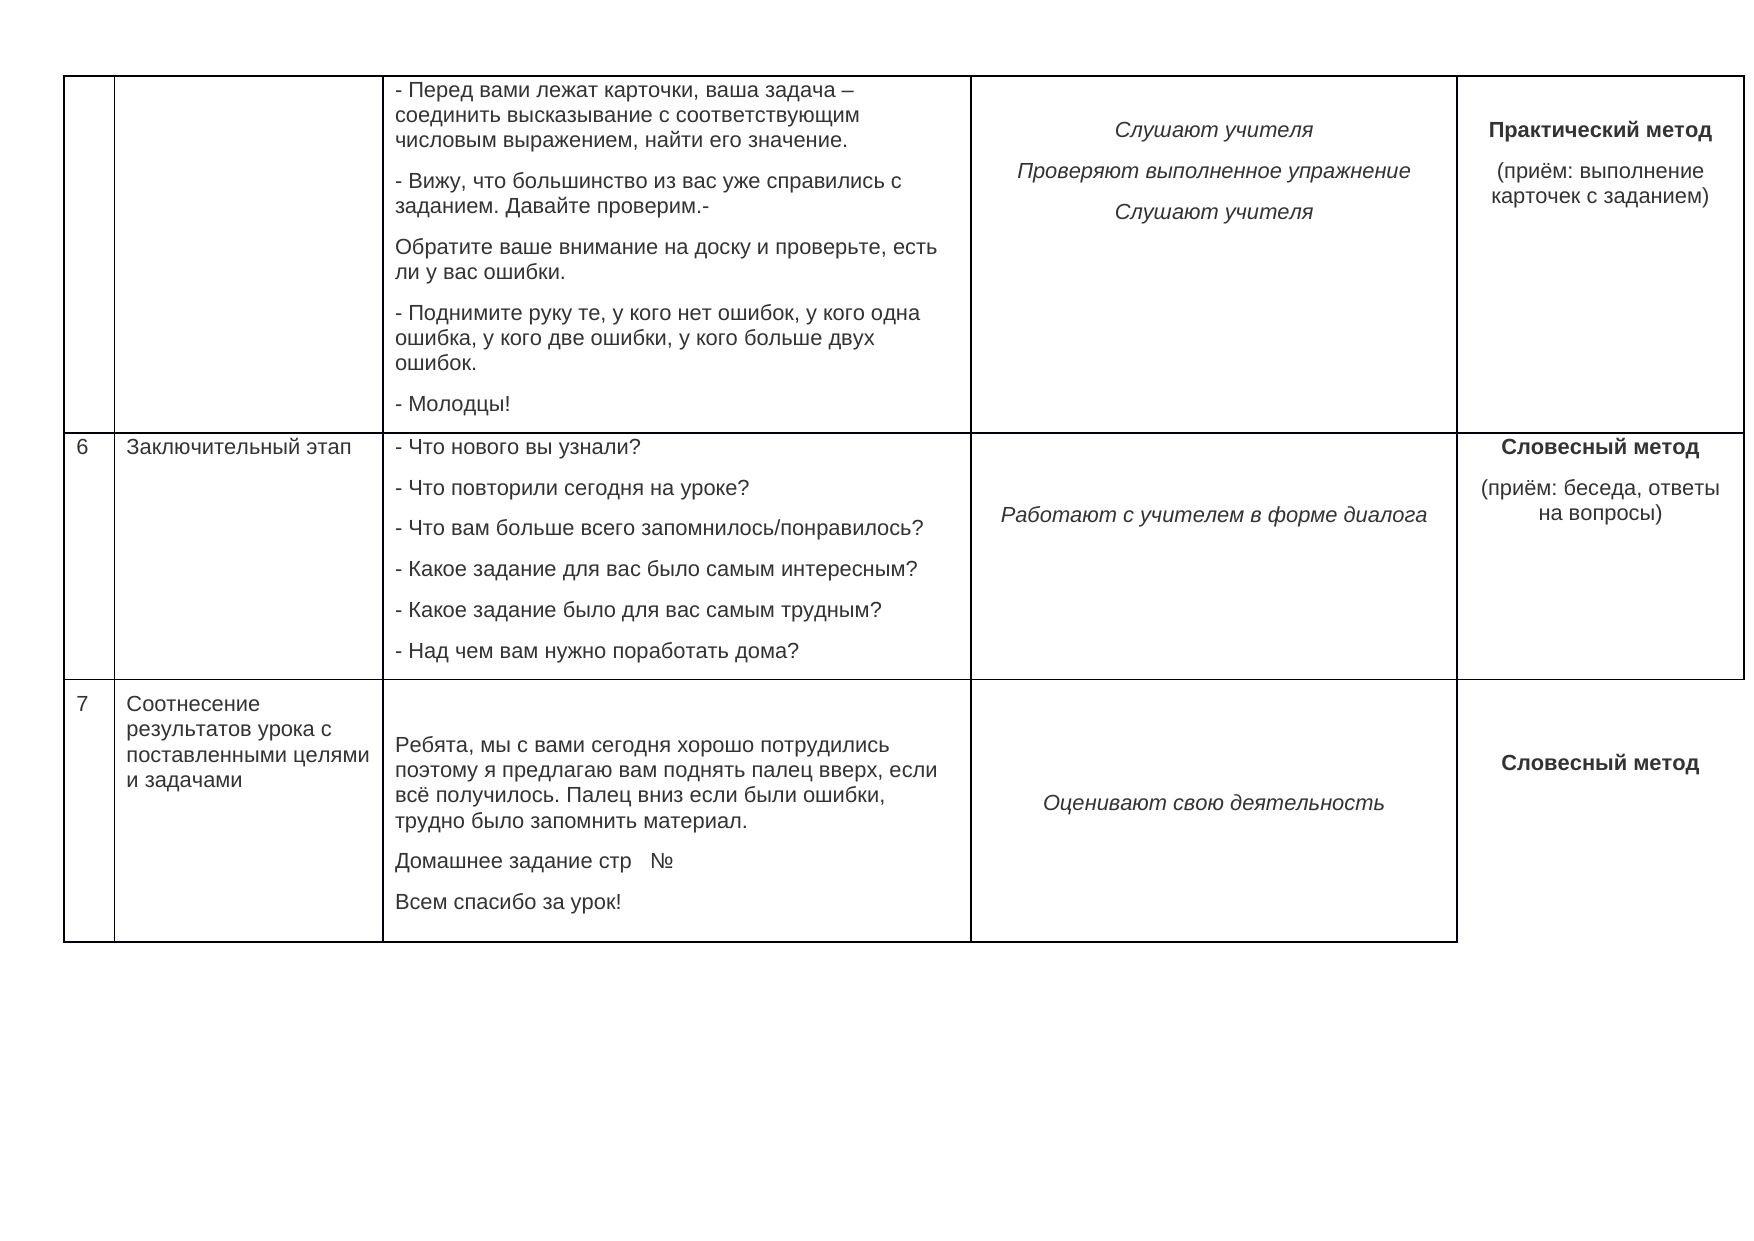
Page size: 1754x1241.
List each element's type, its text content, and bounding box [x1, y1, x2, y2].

table_cell Словесный метод (приём: беседа, ответы на вопросы) [1458, 434, 1743, 678]
table_cell 5 [65, 77, 114, 432]
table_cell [1458, 77, 1743, 432]
table_cell Работают с учителем в форме диалога [972, 434, 1456, 678]
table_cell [972, 77, 1456, 432]
table_cell Заключительный этап [115, 434, 382, 678]
table_cell Ребята, мы с вами сегодня хорошо потрудились поэтому я предлагаю вам поднять палец вверх, если всё получилось. Палец вниз если были ошибки, трудно было запомнить материал. Домашнее задание стр № Всем спасибо за урок! [384, 680, 970, 941]
table_cell Оценивают свою деятельность [972, 680, 1456, 941]
table_cell - Что нового вы узнали? - Что повторили сегодня на уроке? - Что вам больше всего запомнилось/понравилось? - Какое задание для вас было самым интересным? - Какое задание было для вас самым трудным? - Над чем вам нужно поработать дома? [384, 434, 970, 678]
table_cell 7 [65, 680, 114, 941]
table_cell Словесный метод [1458, 680, 1744, 941]
table_cell Соотнесение результатов урока с поставленными целями и задачами [115, 680, 382, 941]
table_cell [115, 77, 382, 432]
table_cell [384, 77, 970, 432]
table_cell 6 [65, 434, 114, 678]
